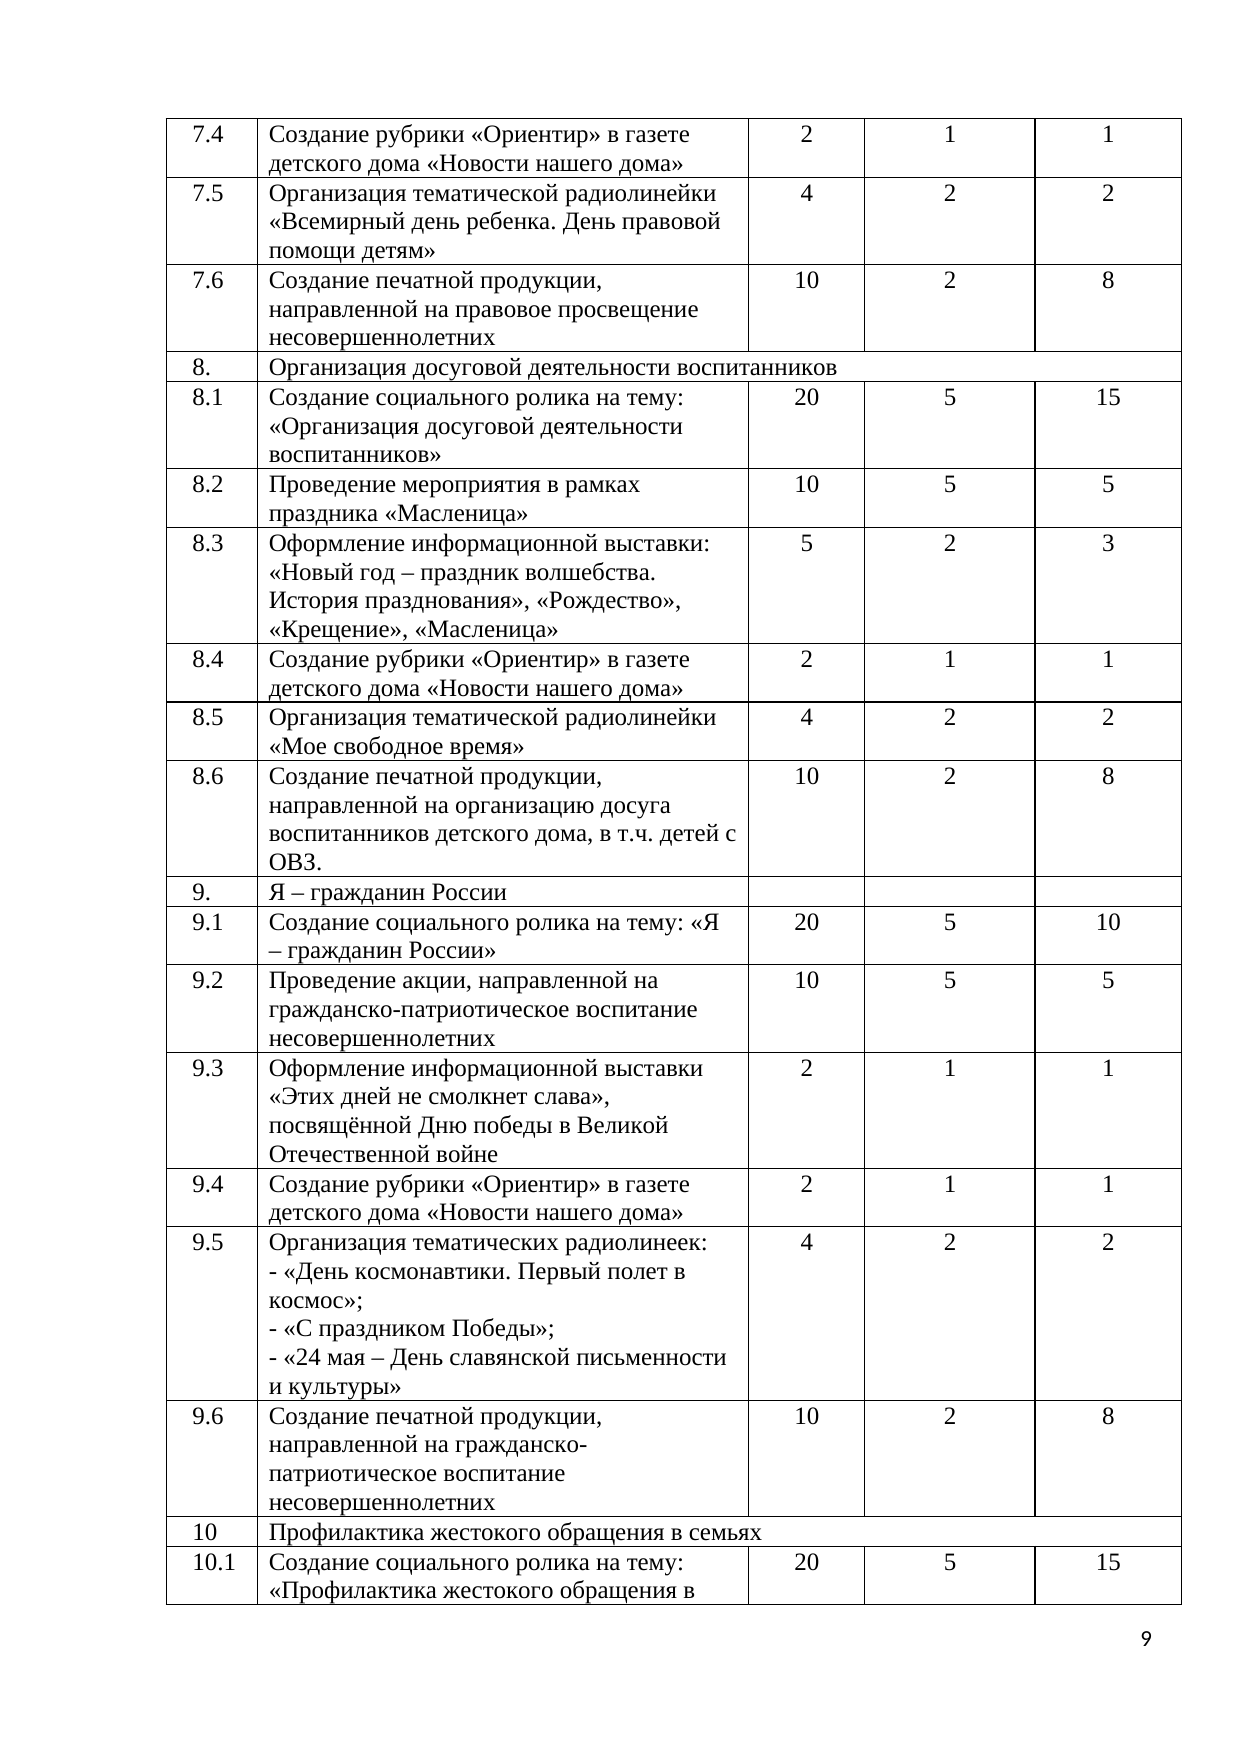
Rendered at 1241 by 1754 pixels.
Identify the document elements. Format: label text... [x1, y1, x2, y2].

table_cell Создание печатной продукции, направленной на правовое просвещение несовершеннолетних [258, 265, 748, 351]
table_cell 8.2 [167, 469, 257, 527]
table_cell Создание социального ролика на тему: «Я – гражданин России» [258, 907, 748, 964]
table_cell Организация тематической радиолинейки «Всемирный день ребенка. День правовой помощи детям» [258, 178, 748, 264]
table_cell 1 [1036, 644, 1181, 701]
table_cell 2 [749, 644, 864, 701]
table_cell 7.5 [167, 178, 257, 264]
table_cell 3 [1036, 528, 1181, 643]
table_cell 8 [1036, 265, 1181, 351]
table_cell 9.6 [167, 1401, 257, 1516]
table_cell Оформление информационной выставки «Этих дней не смолкнет слава», посвящённой Дню победы в Великой Отечественной войне [258, 1053, 748, 1168]
table_cell 2 [1036, 1227, 1181, 1400]
table_cell Организация досуговой деятельности воспитанников [258, 352, 1181, 381]
table_cell 1 [1036, 1053, 1181, 1168]
table_cell 10 [1036, 907, 1181, 964]
table_cell Создание социального ролика на тему: «Организация досуговой деятельности воспитанников» [258, 382, 748, 468]
table_cell 10 [749, 965, 864, 1052]
table_cell [865, 877, 1034, 906]
table_cell 9.5 [167, 1227, 257, 1400]
table_cell Оформление информационной выставки: «Новый год – праздник волшебства. История празднования», «Рождество», «Крещение», «Масленица» [258, 528, 748, 643]
table_cell Создание печатной продукции, направленной на организацию досуга воспитанников детского дома, в т.ч. детей с ОВЗ. [258, 761, 748, 876]
table_cell 8.4 [167, 644, 257, 701]
table_cell 20 [749, 382, 864, 468]
table_cell 8.3 [167, 528, 257, 643]
table_cell 2 [865, 703, 1034, 760]
table_cell 4 [749, 1227, 864, 1400]
table_cell 1 [865, 1169, 1034, 1226]
table_cell 10 [749, 265, 864, 351]
table_cell 2 [865, 528, 1034, 643]
table_cell 2 [865, 761, 1034, 876]
table_cell 1 [1036, 119, 1181, 177]
table_cell Создание печатной продукции, направленной на гражданско-патриотическое воспитание несовершеннолетних [258, 1401, 748, 1516]
table_cell 2 [865, 178, 1034, 264]
table_cell 2 [749, 1053, 864, 1168]
table_cell 1 [865, 119, 1034, 177]
table_cell 1 [1036, 1169, 1181, 1226]
table_cell 5 [865, 907, 1034, 964]
table_cell 2 [1036, 703, 1181, 760]
table_cell 5 [865, 1547, 1034, 1604]
table_cell [749, 877, 864, 906]
table_cell 2 [865, 1227, 1034, 1400]
table_cell 9.1 [167, 907, 257, 964]
table_cell 1 [865, 1053, 1034, 1168]
table_cell Создание рубрики «Ориентир» в газете детского дома «Новости нашего дома» [258, 644, 748, 701]
table_cell 1 [865, 644, 1034, 701]
table_cell 10 [167, 1517, 257, 1546]
table_cell 10.1 [167, 1547, 257, 1604]
table_cell Организация тематической радиолинейки «Мое свободное время» [258, 703, 748, 760]
table_cell 5 [865, 965, 1034, 1052]
table_cell 10 [749, 1401, 864, 1516]
table_cell 15 [1036, 382, 1181, 468]
table_cell Проведение мероприятия в рамках праздника «Масленица» [258, 469, 748, 527]
table_cell 4 [749, 178, 864, 264]
table_cell 20 [749, 907, 864, 964]
table_cell 8 [1036, 1401, 1181, 1516]
table_cell 2 [865, 265, 1034, 351]
table_cell Я – гражданин России [258, 877, 748, 906]
table_cell Создание рубрики «Ориентир» в газете детского дома «Новости нашего дома» [258, 119, 748, 177]
table_cell 5 [1036, 469, 1181, 527]
table_cell 4 [749, 703, 864, 760]
table_cell 9. [167, 877, 257, 906]
table_cell 5 [1036, 965, 1181, 1052]
table_cell Организация тематических радиолинеек: - «День космонавтики. Первый полет в космос»; - «С праздником Победы»; - «24 мая – День славянской письменности и культуры» [258, 1227, 748, 1400]
table_cell 8. [167, 352, 257, 381]
table_cell 15 [1036, 1547, 1181, 1604]
table_cell 9.2 [167, 965, 257, 1052]
table_cell Профилактика жестокого обращения в семьях [258, 1517, 1181, 1546]
table_cell 8.1 [167, 382, 257, 468]
table_cell [1036, 877, 1181, 906]
table_cell Создание рубрики «Ориентир» в газете детского дома «Новости нашего дома» [258, 1169, 748, 1226]
table_cell 5 [865, 382, 1034, 468]
table_cell 10 [749, 469, 864, 527]
table_cell 8.6 [167, 761, 257, 876]
table_cell 2 [865, 1401, 1034, 1516]
table_cell 8.5 [167, 703, 257, 760]
table_cell 2 [749, 119, 864, 177]
table_cell 20 [749, 1547, 864, 1604]
table_cell Проведение акции, направленной на гражданско-патриотическое воспитание несовершеннолетних [258, 965, 748, 1052]
table_cell 7.4 [167, 119, 257, 177]
table_cell 10 [749, 761, 864, 876]
table_cell 9.3 [167, 1053, 257, 1168]
table_cell 8 [1036, 761, 1181, 876]
table_cell 2 [749, 1169, 864, 1226]
table_cell 2 [1036, 178, 1181, 264]
table_cell 9.4 [167, 1169, 257, 1226]
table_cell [258, 1547, 748, 1604]
table_cell 5 [865, 469, 1034, 527]
table_cell 7.6 [167, 265, 257, 351]
table_cell 5 [749, 528, 864, 643]
